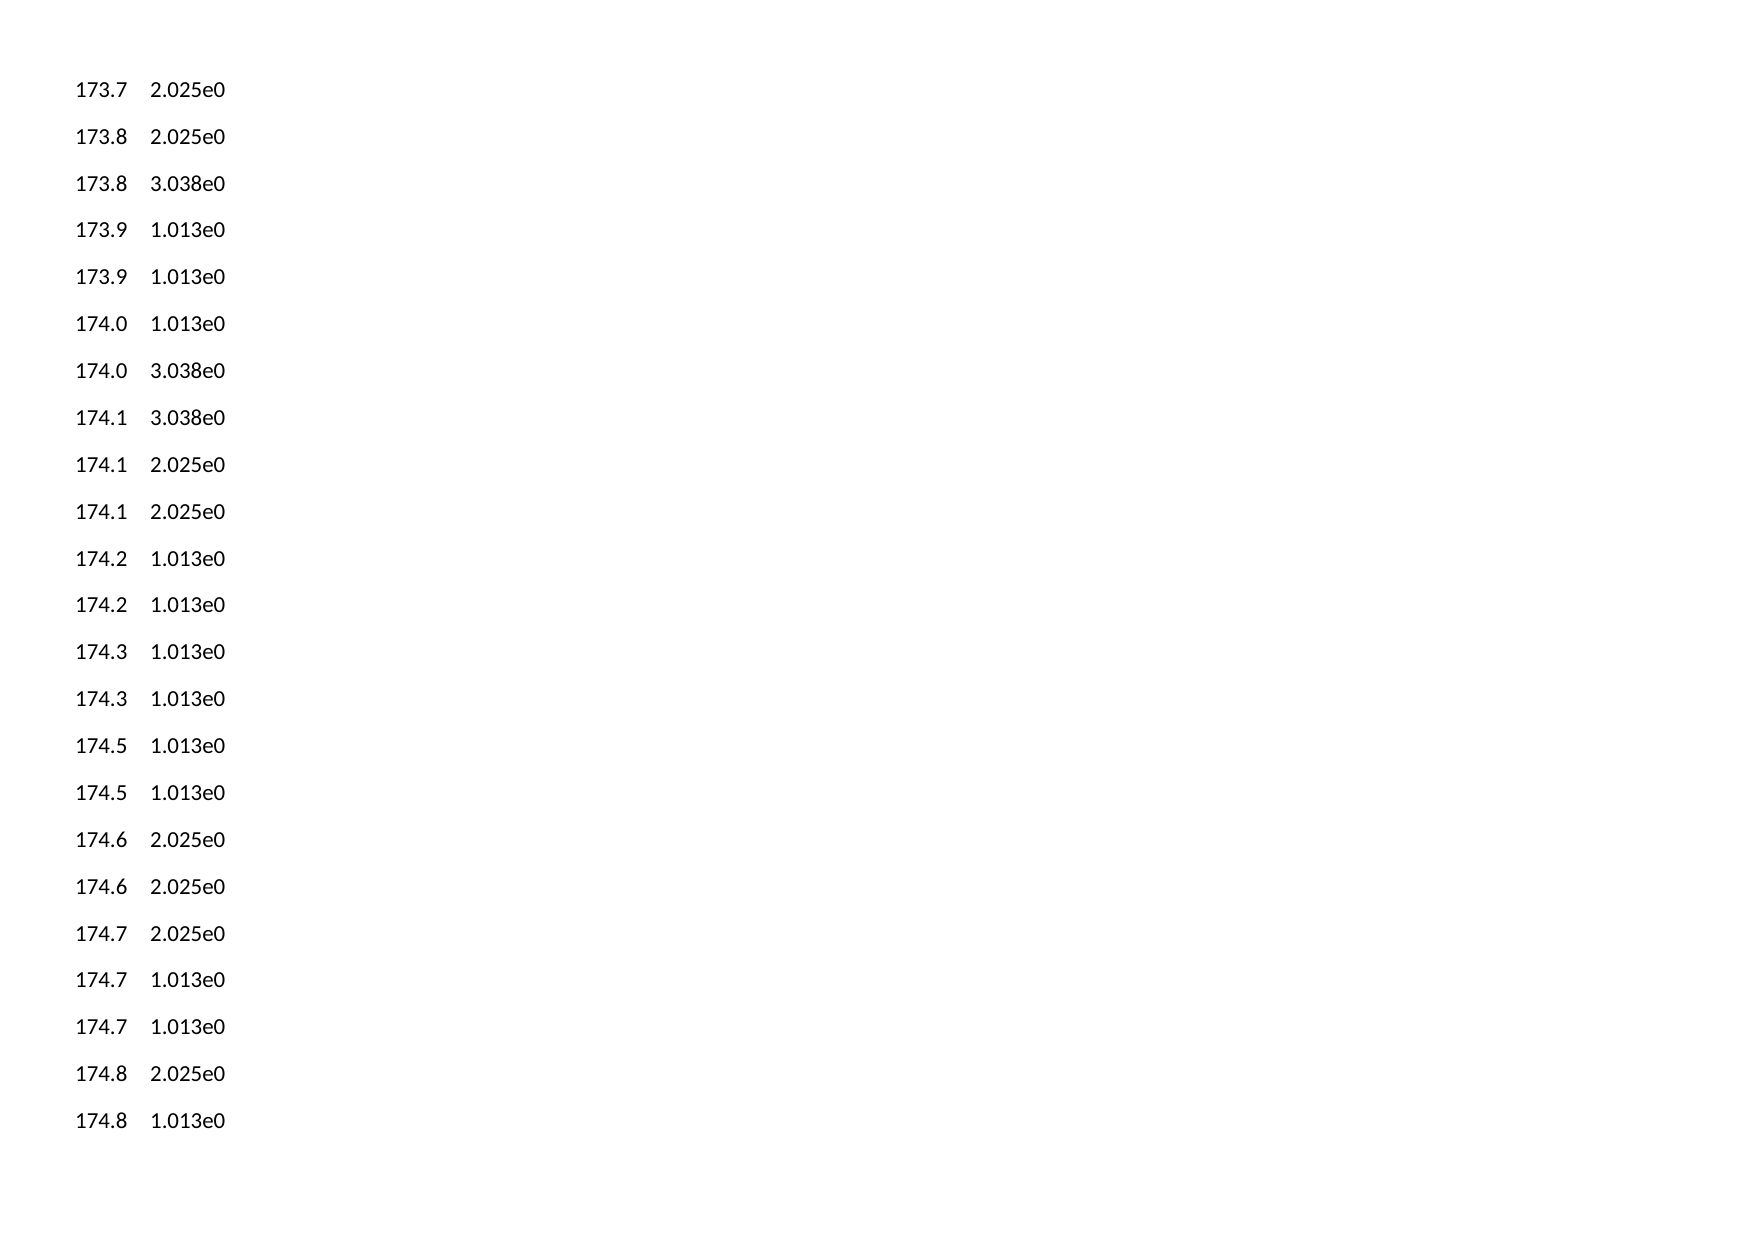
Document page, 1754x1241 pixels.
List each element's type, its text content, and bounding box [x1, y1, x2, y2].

text 174.7 2.025e0 [75, 919, 1679, 947]
text 174.8 1.013e0 [75, 1106, 1679, 1134]
text 174.7 1.013e0 [75, 966, 1679, 994]
text 174.2 1.013e0 [75, 544, 1679, 572]
text 174.0 3.038e0 [75, 356, 1679, 384]
text 174.1 2.025e0 [75, 497, 1679, 525]
text 174.5 1.013e0 [75, 778, 1679, 806]
text 174.2 1.013e0 [75, 591, 1679, 619]
text 174.7 1.013e0 [75, 1012, 1679, 1041]
text 174.6 2.025e0 [75, 872, 1679, 900]
text 174.8 2.025e0 [75, 1059, 1679, 1087]
text 174.5 1.013e0 [75, 731, 1679, 759]
text 174.3 1.013e0 [75, 684, 1679, 712]
text 173.8 3.038e0 [75, 169, 1679, 197]
text 174.0 1.013e0 [75, 309, 1679, 337]
text 173.9 1.013e0 [75, 216, 1679, 244]
text 173.7 2.025e0 [75, 75, 1679, 103]
text 173.9 1.013e0 [75, 262, 1679, 291]
text 174.6 2.025e0 [75, 825, 1679, 853]
text 174.3 1.013e0 [75, 637, 1679, 666]
text 174.1 2.025e0 [75, 450, 1679, 478]
text 174.1 3.038e0 [75, 403, 1679, 431]
text 173.8 2.025e0 [75, 122, 1679, 150]
